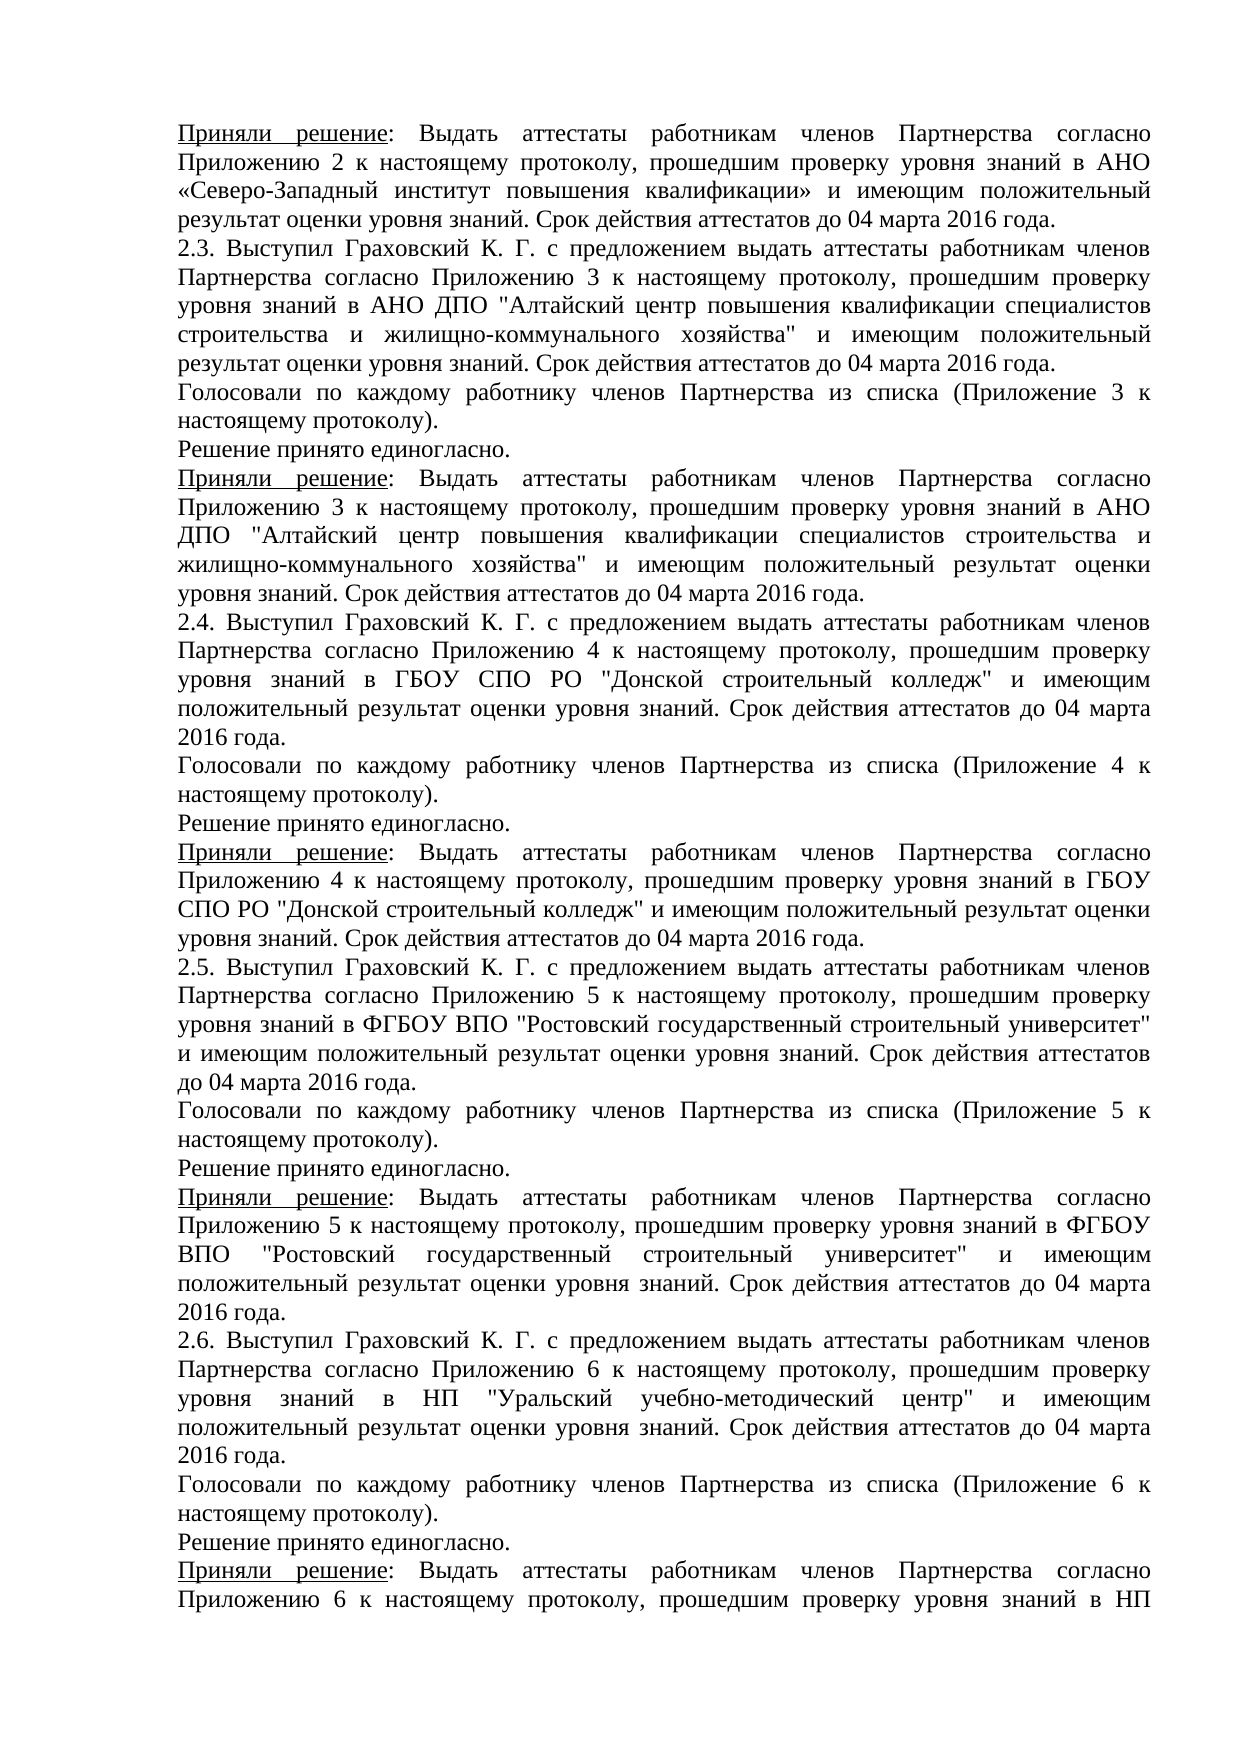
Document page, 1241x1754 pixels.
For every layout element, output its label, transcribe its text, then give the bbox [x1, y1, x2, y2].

text Голосовали по каждому работнику членов Партнерства из списка (Приложение 5 к настоящему протоколу). [177, 1096, 1152, 1153]
text Приняли решение: Выдать аттестаты работникам членов Партнерства согласно Приложению 4 к настоящему протоколу, прошедшим проверку уровня знаний в ГБОУ СПО РО "Донской строительный колледж" и имеющим положительный результат оценки уровня знаний. Срок действия аттестатов до 04 марта 2016 года. [177, 837, 1152, 952]
text 2.5. Выступил Граховский К. Г. с предложением выдать аттестаты работникам членов Партнерства согласно Приложению 5 к настоящему протоколу, прошедшим проверку уровня знаний в ФГБОУ ВПО "Ростовский государственный строительный университет" и имеющим положительный результат оценки уровня знаний. Срок действия аттестатов до 04 марта 2016 года. [177, 952, 1152, 1096]
text Голосовали по каждому работнику членов Партнерства из списка (Приложение 4 к настоящему протоколу). [177, 751, 1152, 808]
text 2.3. Выступил Граховский К. Г. с предложением выдать аттестаты работникам членов Партнерства согласно Приложению 3 к настоящему протоколу, прошедшим проверку уровня знаний в АНО ДПО "Алтайский центр повышения квалификации специалистов строительства и жилищно-коммунального хозяйства" и имеющим положительный результат оценки уровня знаний. Срок действия аттестатов до 04 марта 2016 года. [177, 233, 1152, 377]
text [177, 1556, 1152, 1613]
text 2.6. Выступил Граховский К. Г. с предложением выдать аттестаты работникам членов Партнерства согласно Приложению 6 к настоящему протоколу, прошедшим проверку уровня знаний в НП "Уральский учебно-методический центр" и имеющим положительный результат оценки уровня знаний. Срок действия аттестатов до 04 марта 2016 года. [177, 1326, 1152, 1469]
text Голосовали по каждому работнику членов Партнерства из списка (Приложение 3 к настоящему протоколу). [177, 377, 1152, 434]
text Решение принято единогласно. [177, 1153, 1152, 1182]
text 2.4. Выступил Граховский К. Г. с предложением выдать аттестаты работникам членов Партнерства согласно Приложению 4 к настоящему протоколу, прошедшим проверку уровня знаний в ГБОУ СПО РО "Донской строительный колледж" и имеющим положительный результат оценки уровня знаний. Срок действия аттестатов до 04 марта 2016 года. [177, 607, 1152, 751]
text Голосовали по каждому работнику членов Партнерства из списка (Приложение 6 к настоящему протоколу). [177, 1469, 1152, 1527]
text Решение принято единогласно. [177, 434, 1152, 463]
text Решение принято единогласно. [177, 808, 1152, 837]
text Приняли решение: Выдать аттестаты работникам членов Партнерства согласно Приложению 2 к настоящему протоколу, прошедшим проверку уровня знаний в АНО «Северо-Западный институт повышения квалификации» и имеющим положительный результат оценки уровня знаний. Срок действия аттестатов до 04 марта 2016 года. [177, 118, 1152, 233]
text Приняли решение: Выдать аттестаты работникам членов Партнерства согласно Приложению 3 к настоящему протоколу, прошедшим проверку уровня знаний в АНО ДПО "Алтайский центр повышения квалификации специалистов строительства и жилищно-коммунального хозяйства" и имеющим положительный результат оценки уровня знаний. Срок действия аттестатов до 04 марта 2016 года. [177, 463, 1152, 607]
text Решение принято единогласно. [177, 1527, 1152, 1556]
text Приняли решение: Выдать аттестаты работникам членов Партнерства согласно Приложению 5 к настоящему протоколу, прошедшим проверку уровня знаний в ФГБОУ ВПО "Ростовский государственный строительный университет" и имеющим положительный результат оценки уровня знаний. Срок действия аттестатов до 04 марта 2016 года. [177, 1182, 1152, 1326]
